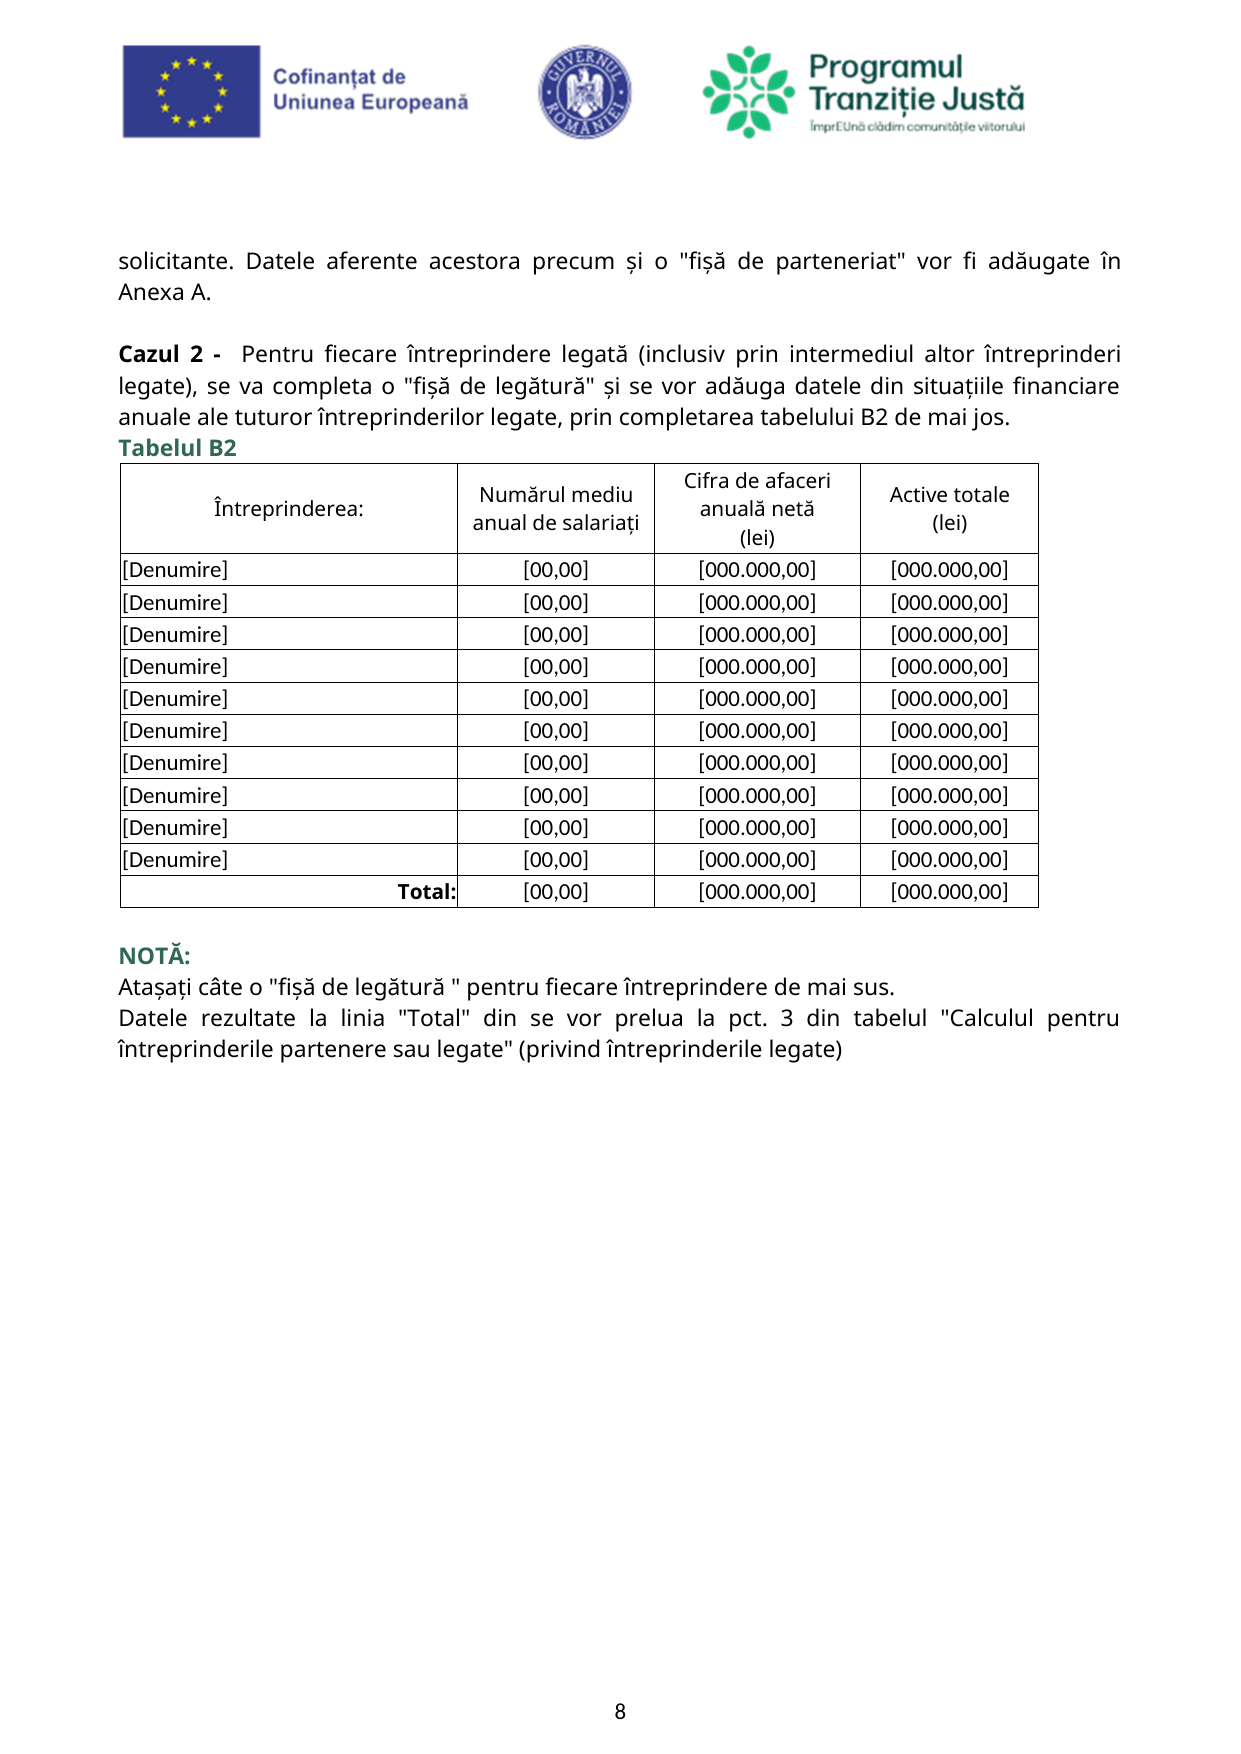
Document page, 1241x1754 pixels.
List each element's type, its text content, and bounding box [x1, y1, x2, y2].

table_cell Total: [121, 876, 457, 907]
table_cell [861, 586, 1038, 617]
table_cell [458, 779, 654, 810]
table_cell [861, 811, 1038, 842]
table_cell [655, 779, 860, 810]
table_cell [861, 650, 1038, 682]
table_cell [655, 811, 860, 842]
table_cell [861, 844, 1038, 875]
table_cell [861, 747, 1038, 778]
subtitle Tabelul B2 [118, 432, 1122, 463]
text Datele rezultate la linia "Total" din se vor prelua la pct. 3 din tabelul "Calculul pentru întreprinderile partenere sau legate" (privind întreprinderile legate) [118, 1002, 1122, 1064]
table_cell [458, 554, 654, 585]
table_cell [655, 618, 860, 649]
table_cell [458, 650, 654, 682]
table_cell [458, 811, 654, 842]
table_cell [861, 715, 1038, 746]
table_cell [655, 683, 860, 714]
table_cell [121, 779, 457, 810]
table_header Cifra de afaceri anuală netă (lei) [655, 464, 860, 553]
table_cell [458, 715, 654, 746]
table_cell [458, 844, 654, 875]
table_cell [655, 715, 860, 746]
text Cazul 2 - Pentru fiecare întreprindere legată (inclusiv prin intermediul altor întreprinderi legate), se va completa o "fişă de legătură" şi se vor adăuga datele din situaţiile financiare anuale ale tuturor întreprinderilor legate, prin completarea tabelului B2 de mai jos. [118, 338, 1122, 432]
table_header Numărul mediu anual de salariaţi [458, 464, 654, 553]
table_cell [121, 747, 457, 778]
table_cell [655, 586, 860, 617]
table_cell [655, 650, 860, 682]
table_cell [121, 554, 457, 585]
table_cell [458, 586, 654, 617]
table_cell [655, 844, 860, 875]
table_cell [655, 876, 860, 907]
picture [121, 44, 1025, 143]
table_cell [861, 618, 1038, 649]
table_cell [861, 876, 1038, 907]
table_cell [121, 811, 457, 842]
table_cell [458, 747, 654, 778]
text Ataşaţi câte o "fişă de legătură " pentru fiecare întreprindere de mai sus. [118, 971, 1122, 1002]
table_cell [121, 618, 457, 649]
text NOTĂ: [118, 939, 1122, 971]
table_cell [458, 618, 654, 649]
table_cell [121, 683, 457, 714]
table_cell [655, 554, 860, 585]
table_cell [458, 683, 654, 714]
table_cell [121, 844, 457, 875]
table_cell [861, 554, 1038, 585]
table_cell [861, 683, 1038, 714]
table_cell [121, 586, 457, 617]
table_cell [121, 650, 457, 682]
table_cell [861, 779, 1038, 810]
table_header Active totale (lei) [861, 464, 1038, 553]
table_cell [458, 876, 654, 907]
table_header Întreprinderea: [121, 464, 457, 553]
table_cell [655, 747, 860, 778]
table_cell [121, 715, 457, 746]
